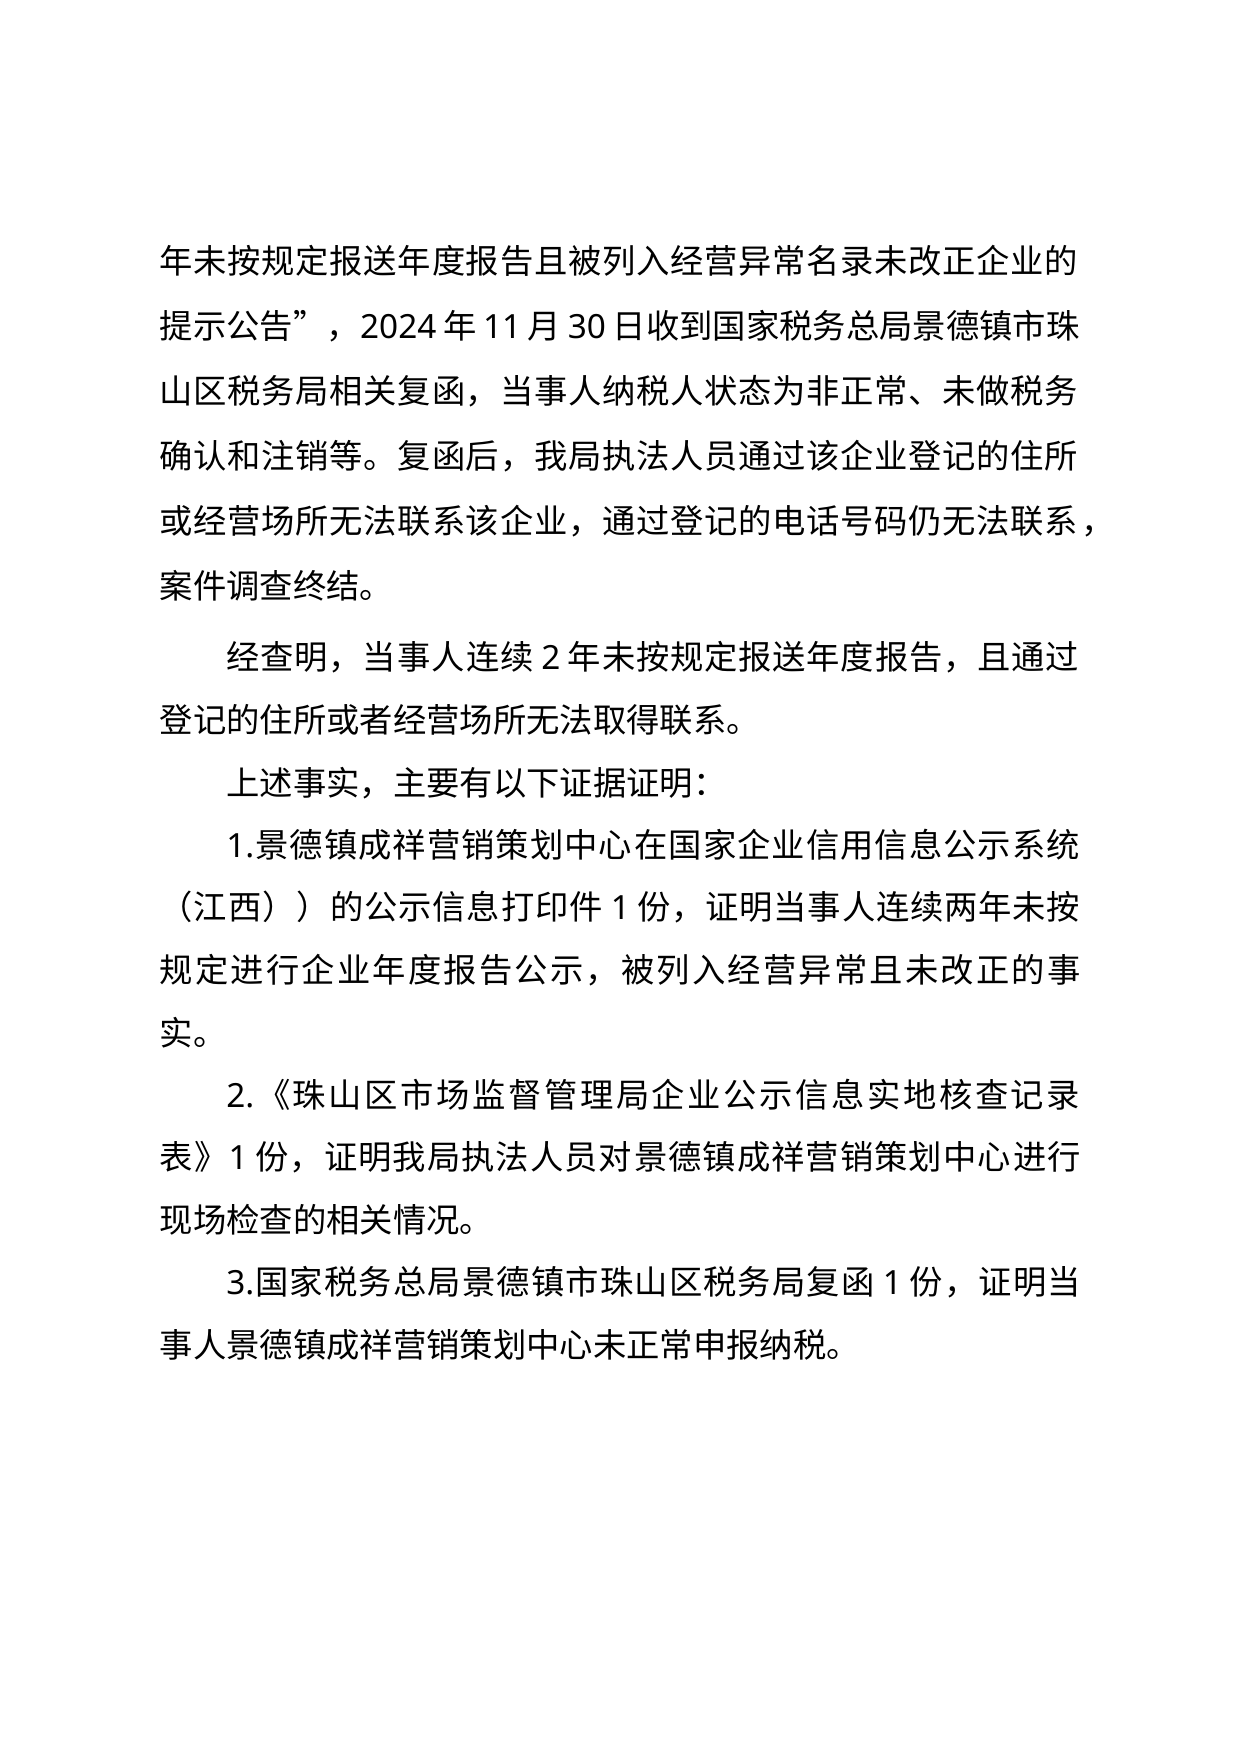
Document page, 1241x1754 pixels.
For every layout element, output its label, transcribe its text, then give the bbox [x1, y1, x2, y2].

text 上述事实，主要有以下证据证明： [159, 742, 1081, 804]
text 经查明，当事人连续2年未按规定报送年度报告，且通过登记的住所或者经营场所无法取得联系。 [159, 617, 1081, 742]
text 3.国家税务总局景德镇市珠山区税务局复函1份，证明当事人景德镇成祥营销策划中心未正常申报纳税。 [159, 1242, 1081, 1367]
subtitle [159, 227, 1081, 617]
text 1.景德镇成祥营销策划中心在国家企业信用信息公示系统（江西））的公示信息打印件1份，证明当事人连续两年未按规定进行企业年度报告公示，被列入经营异常且未改正的事实。 [159, 804, 1081, 1054]
text 2.《珠山区市场监督管理局企业公示信息实地核查记录表》1份，证明我局执法人员对景德镇成祥营销策划中心进行现场检查的相关情况。 [159, 1054, 1081, 1242]
